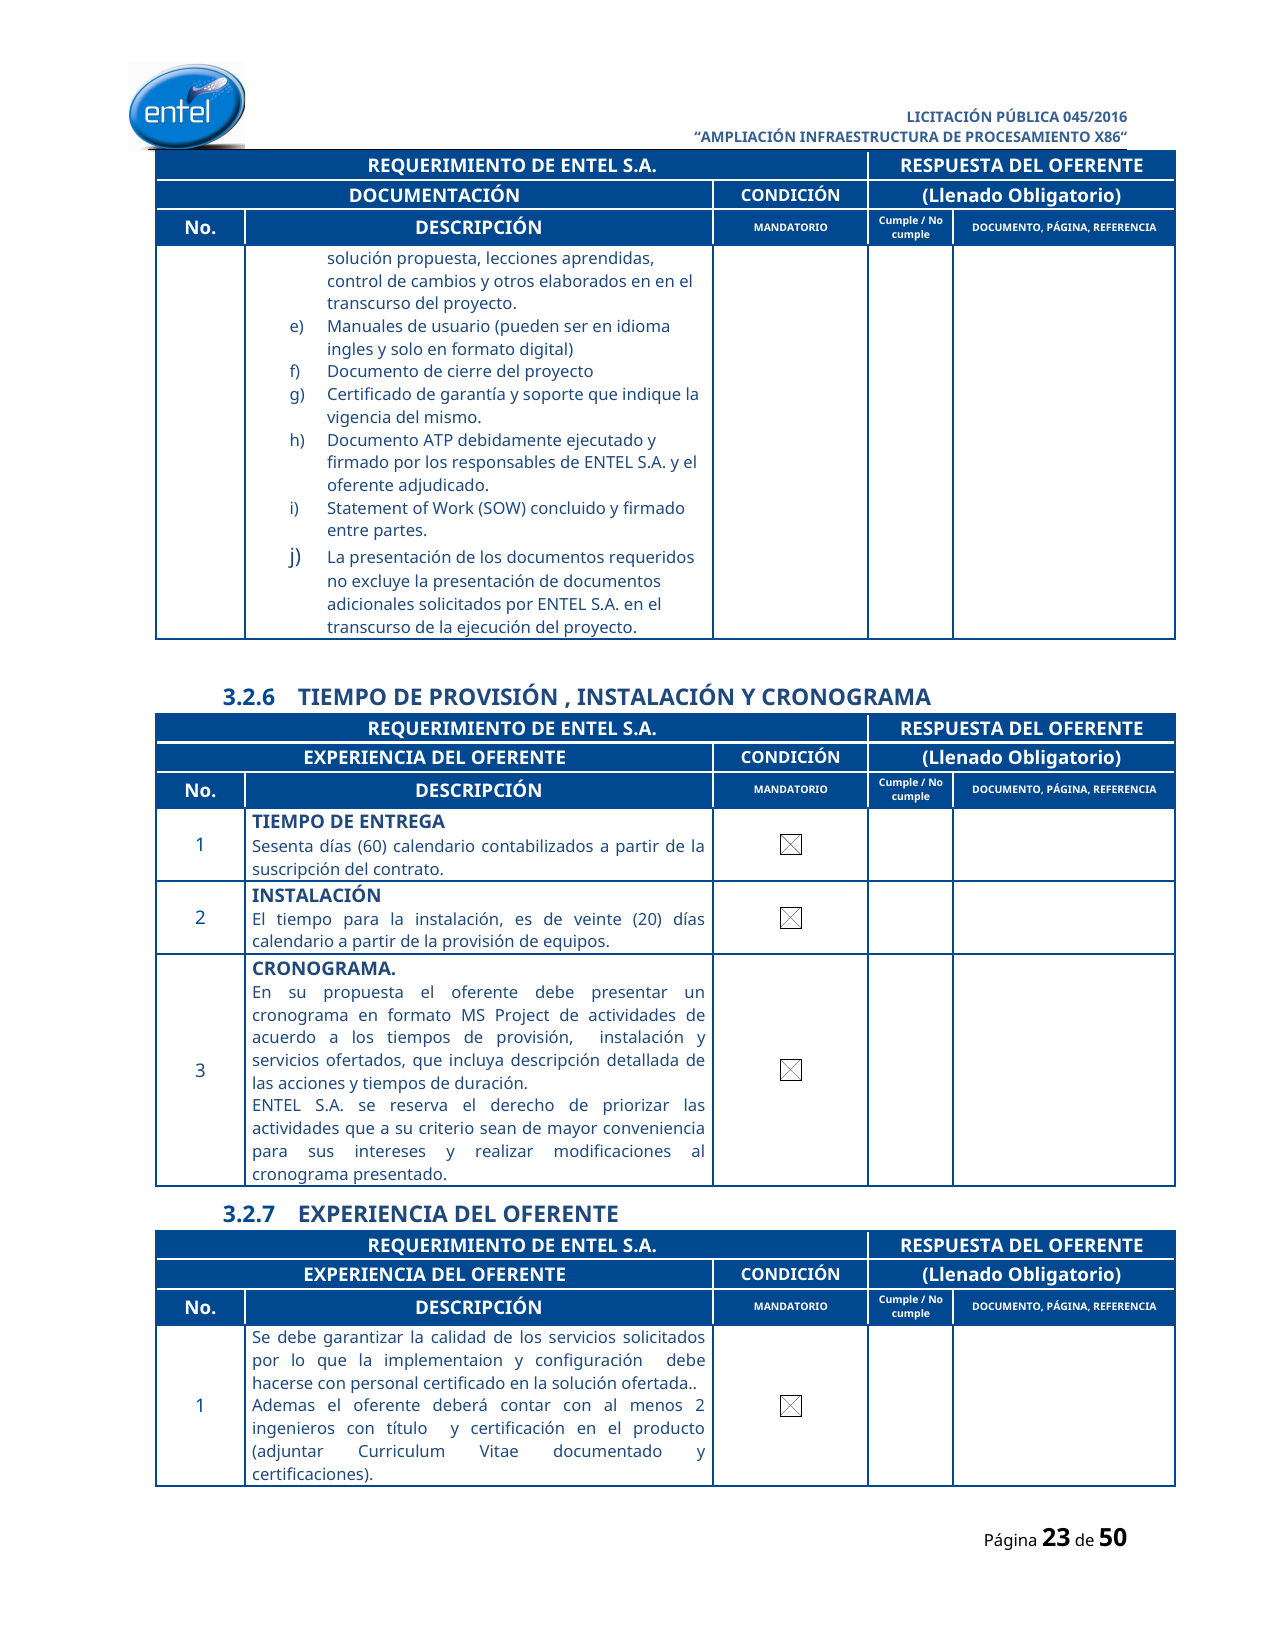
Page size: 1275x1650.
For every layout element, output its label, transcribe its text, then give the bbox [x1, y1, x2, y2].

table_cell 3 [157, 955, 244, 1185]
table_cell No. [157, 773, 244, 807]
table_cell [714, 809, 867, 880]
table_cell EXPERIENCIA DEL OFERENTE [157, 744, 712, 771]
table_cell No. [157, 1290, 244, 1324]
table_cell DOCUMENTO, PÁGINA, REFERENCIA [954, 1290, 1174, 1324]
table_header RESPUESTA DEL OFERENTE [869, 1232, 1174, 1258]
table_header REQUERIMIENTO DE ENTEL S.A. [157, 1232, 867, 1258]
table_cell [954, 955, 1174, 1185]
table_cell [869, 809, 952, 880]
table_cell [714, 1326, 867, 1485]
table_cell Cumple / No cumple [869, 210, 952, 244]
table_cell [869, 955, 952, 1185]
table_cell 2 [157, 882, 244, 953]
table_cell [954, 1326, 1174, 1485]
table_cell DESCRIPCIÓN [246, 210, 712, 244]
table_header RESPUESTA DEL OFERENTE [869, 715, 1174, 741]
table_cell MANDATORIO [714, 210, 867, 244]
table_cell (Llenado Obligatorio) [869, 744, 1174, 771]
table_cell DESCRIPCIÓN [246, 1290, 712, 1324]
table_cell CONDICIÓN [714, 1260, 867, 1288]
table_header REQUERIMIENTO DE ENTEL S.A. [157, 715, 867, 741]
table_cell MANDATORIO [714, 773, 867, 807]
table_cell Cumple / No cumple [869, 1290, 952, 1324]
table_cell TIEMPO DE ENTREGA Sesenta días (60) calendario contabilizados a partir de la suscripción del contrato. [246, 809, 712, 880]
table_cell DOCUMENTO, PÁGINA, REFERENCIA [954, 773, 1174, 807]
table_cell Cumple / No cumple [869, 773, 952, 807]
table_cell DESCRIPCIÓN [246, 773, 712, 807]
table_cell CRONOGRAMA. En su propuesta el oferente debe presentar un cronograma en formato MS Project de actividades de acuerdo a los tiempos de provisión, instalación y servicios ofertados, que incluya descripción detallada de las acciones y tiempos de duración. ENTEL S.A. se reserva el derecho de priorizar las actividades que a su criterio sean de mayor conveniencia para sus intereses y realizar modificaciones al cronograma presentado. [246, 955, 712, 1185]
table_cell CONDICIÓN [714, 181, 867, 208]
table_cell 1 [157, 1326, 244, 1485]
table_cell [869, 1326, 952, 1485]
table_cell (Llenado Obligatorio) [869, 181, 1174, 208]
table_cell INSTALACIÓN El tiempo para la instalación, es de veinte (20) días calendario a partir de la provisión de equipos. [246, 882, 712, 953]
picture [128, 62, 246, 152]
table_cell EXPERIENCIA DEL OFERENTE [157, 1260, 712, 1288]
table_cell MANDATORIO [714, 1290, 867, 1324]
table_cell [954, 882, 1174, 953]
table_cell (Llenado Obligatorio) [869, 1260, 1174, 1288]
table_cell [714, 246, 867, 638]
table_cell 1 [157, 809, 244, 880]
list TIEMPO DE PROVISIÓN , INSTALACIÓN Y CRONOGRAMA [223, 681, 1127, 712]
list EXPERIENCIA DEL OFERENTE [223, 1198, 1127, 1229]
table_cell Se debe garantizar la calidad de los servicios solicitados por lo que la implementaion y configuración debe hacerse con personal certificado en la solución ofertada.. Ademas el oferente deberá contar con al menos 2 ingenieros con título y certificación en el producto (adjuntar Curriculum Vitae documentado y certificaciones). [246, 1326, 712, 1485]
table_header RESPUESTA DEL OFERENTE [869, 152, 1174, 179]
table_cell No. [157, 210, 244, 244]
table_header REQUERIMIENTO DE ENTEL S.A. [157, 152, 867, 179]
table_cell [714, 955, 867, 1185]
table_cell CONDICIÓN [714, 744, 867, 771]
table_cell [954, 809, 1174, 880]
table_cell DOCUMENTACIÓN [157, 181, 712, 208]
table_cell DOCUMENTO, PÁGINA, REFERENCIA [954, 210, 1174, 244]
table_cell 1 [157, 246, 244, 638]
table_cell [869, 882, 952, 953]
table_cell [869, 246, 952, 638]
table_cell [714, 882, 867, 953]
table_cell [954, 246, 1174, 638]
